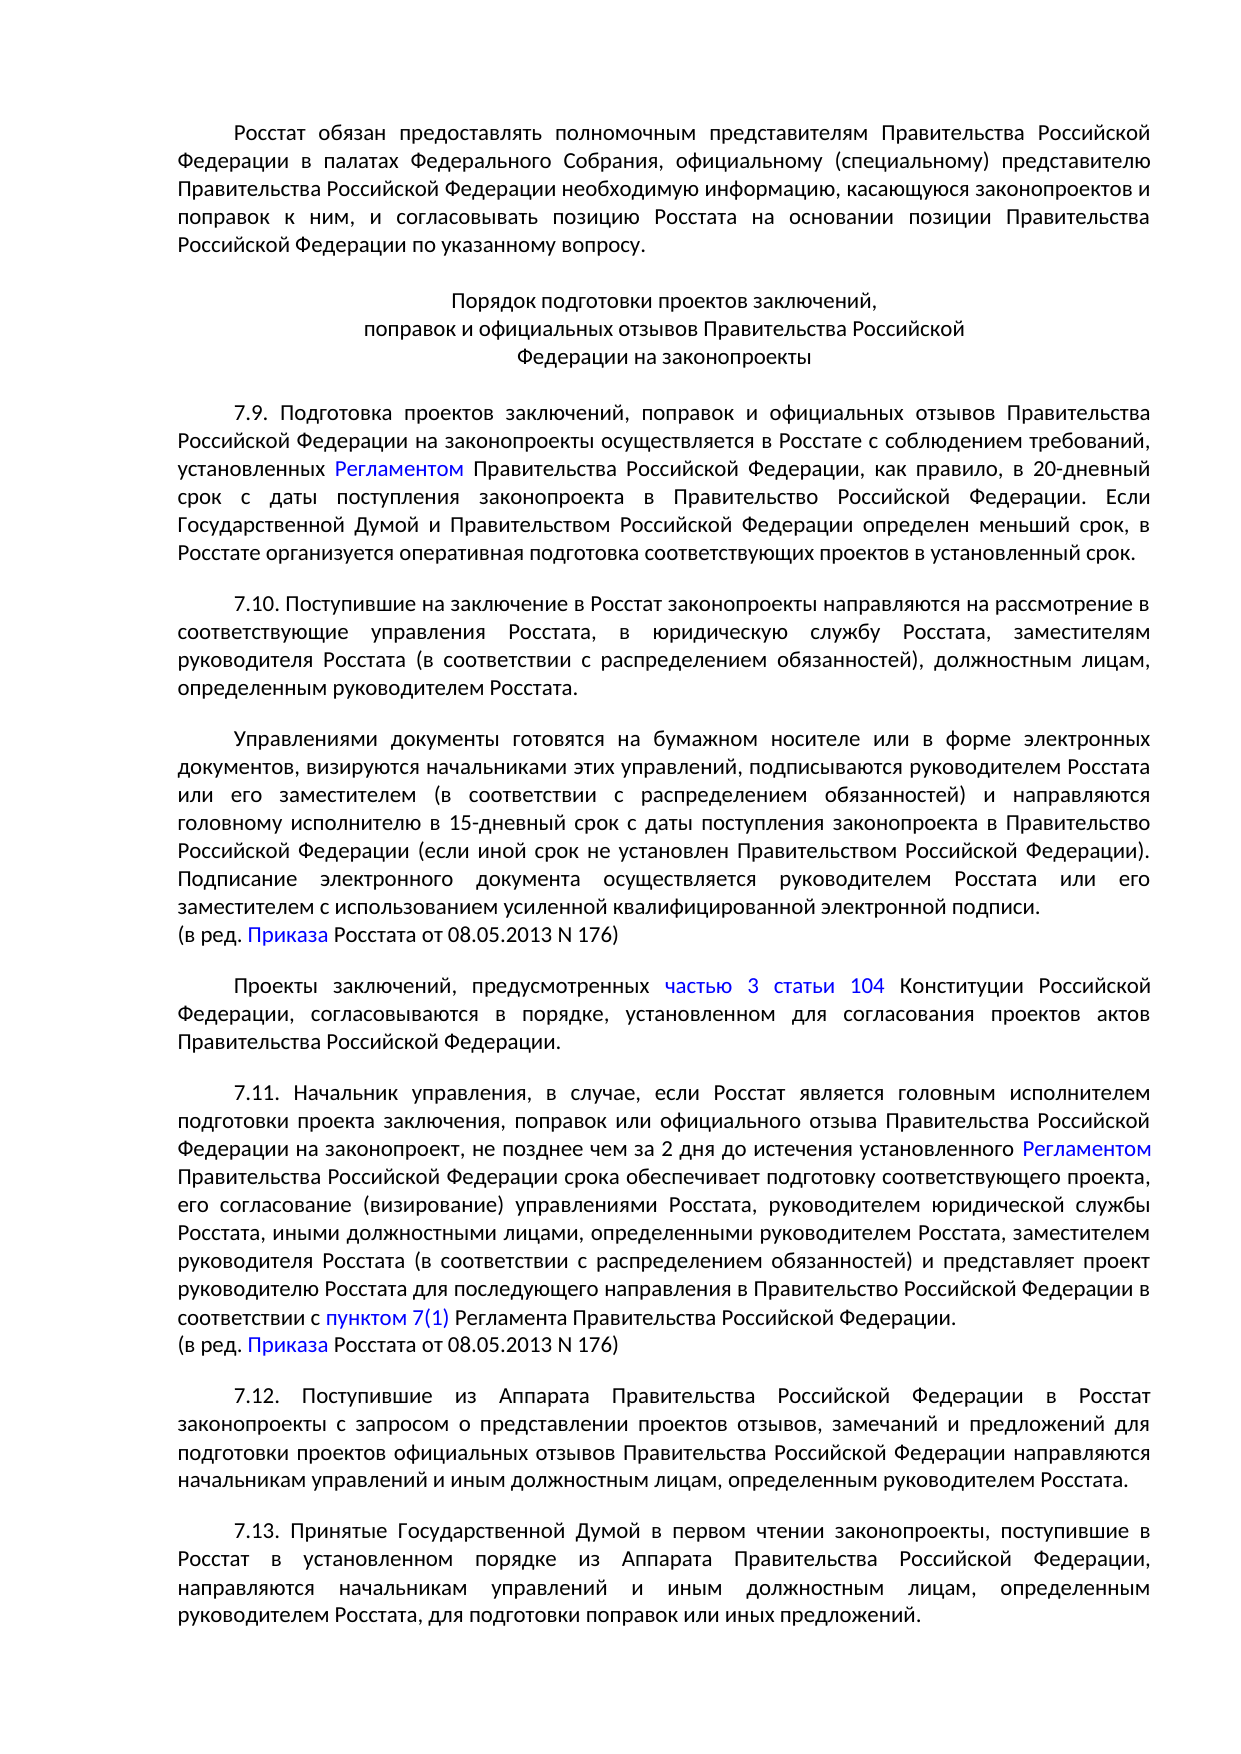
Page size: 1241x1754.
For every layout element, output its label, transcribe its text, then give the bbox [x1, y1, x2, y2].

text (в ред. Приказа Росстата от 08.05.2013 N 176) [177, 921, 1152, 948]
text Федерации на законопроекты [177, 342, 1152, 370]
text Проекты заключений, предусмотренных частью 3 статьи 104 Конституции Российской Федерации, согласовываются в порядке, установленном для согласования проектов актов Правительства Российской Федерации. [177, 971, 1152, 1056]
text Управлениями документы готовятся на бумажном носителе или в форме электронных документов, визируются начальниками этих управлений, подписываются руководителем Росстата или его заместителем (в соответствии с распределением обязанностей) и направляются головному исполнителю в 15-дневный срок с даты поступления законопроекта в Правительство Российской Федерации (если иной срок не установлен Правительством Российской Федерации). Подписание электронного документа осуществляется руководителем Росстата или его заместителем с использованием усиленной квалифицированной электронной подписи. [177, 724, 1152, 921]
text 7.13. Принятые Государственной Думой в первом чтении законопроекты, поступившие в Росстат в установленном порядке из Аппарата Правительства Российской Федерации, направляются начальникам управлений и иным должностным лицам, определенным руководителем Росстата, для подготовки поправок или иных предложений. [177, 1517, 1152, 1629]
text поправок и официальных отзывов Правительства Российской [177, 314, 1152, 342]
text 7.10. Поступившие на заключение в Росстат законопроекты направляются на рассмотрение в соответствующие управления Росстата, в юридическую службу Росстата, заместителям руководителя Росстата (в соответствии с распределением обязанностей), должностным лицам, определенным руководителем Росстата. [177, 589, 1152, 701]
text 7.12. Поступившие из Аппарата Правительства Российской Федерации в Росстат законопроекты с запросом о представлении проектов отзывов, замечаний и предложений для подготовки проектов официальных отзывов Правительства Российской Федерации направляются начальникам управлений и иным должностным лицам, определенным руководителем Росстата. [177, 1382, 1152, 1494]
text (в ред. Приказа Росстата от 08.05.2013 N 176) [177, 1331, 1152, 1359]
text 7.11. Начальник управления, в случае, если Росстат является головным исполнителем подготовки проекта заключения, поправок или официального отзыва Правительства Российской Федерации на законопроект, не позднее чем за 2 дня до истечения установленного Регламентом Правительства Российской Федерации срока обеспечивает подготовку соответствующего проекта, его согласование (визирование) управлениями Росстата, руководителем юридической службы Росстата, иными должностными лицами, определенными руководителем Росстата, заместителем руководителя Росстата (в соответствии с распределением обязанностей) и представляет проект руководителю Росстата для последующего направления в Правительство Российской Федерации в соответствии с пунктом 7(1) Регламента Правительства Российской Федерации. [177, 1078, 1152, 1331]
text Росстат обязан предоставлять полномочным представителям Правительства Российской Федерации в палатах Федерального Собрания, официальному (специальному) представителю Правительства Российской Федерации необходимую информацию, касающуюся законопроектов и поправок к ним, и согласовывать позицию Росстата на основании позиции Правительства Российской Федерации по указанному вопросу. [177, 118, 1152, 258]
text 7.9. Подготовка проектов заключений, поправок и официальных отзывов Правительства Российской Федерации на законопроекты осуществляется в Росстате с соблюдением требований, установленных Регламентом Правительства Российской Федерации, как правило, в 20-дневный срок с даты поступления законопроекта в Правительство Российской Федерации. Если Государственной Думой и Правительством Российской Федерации определен меньший срок, в Росстате организуется оперативная подготовка соответствующих проектов в установленный срок. [177, 398, 1152, 566]
text Порядок подготовки проектов заключений, [177, 286, 1152, 314]
